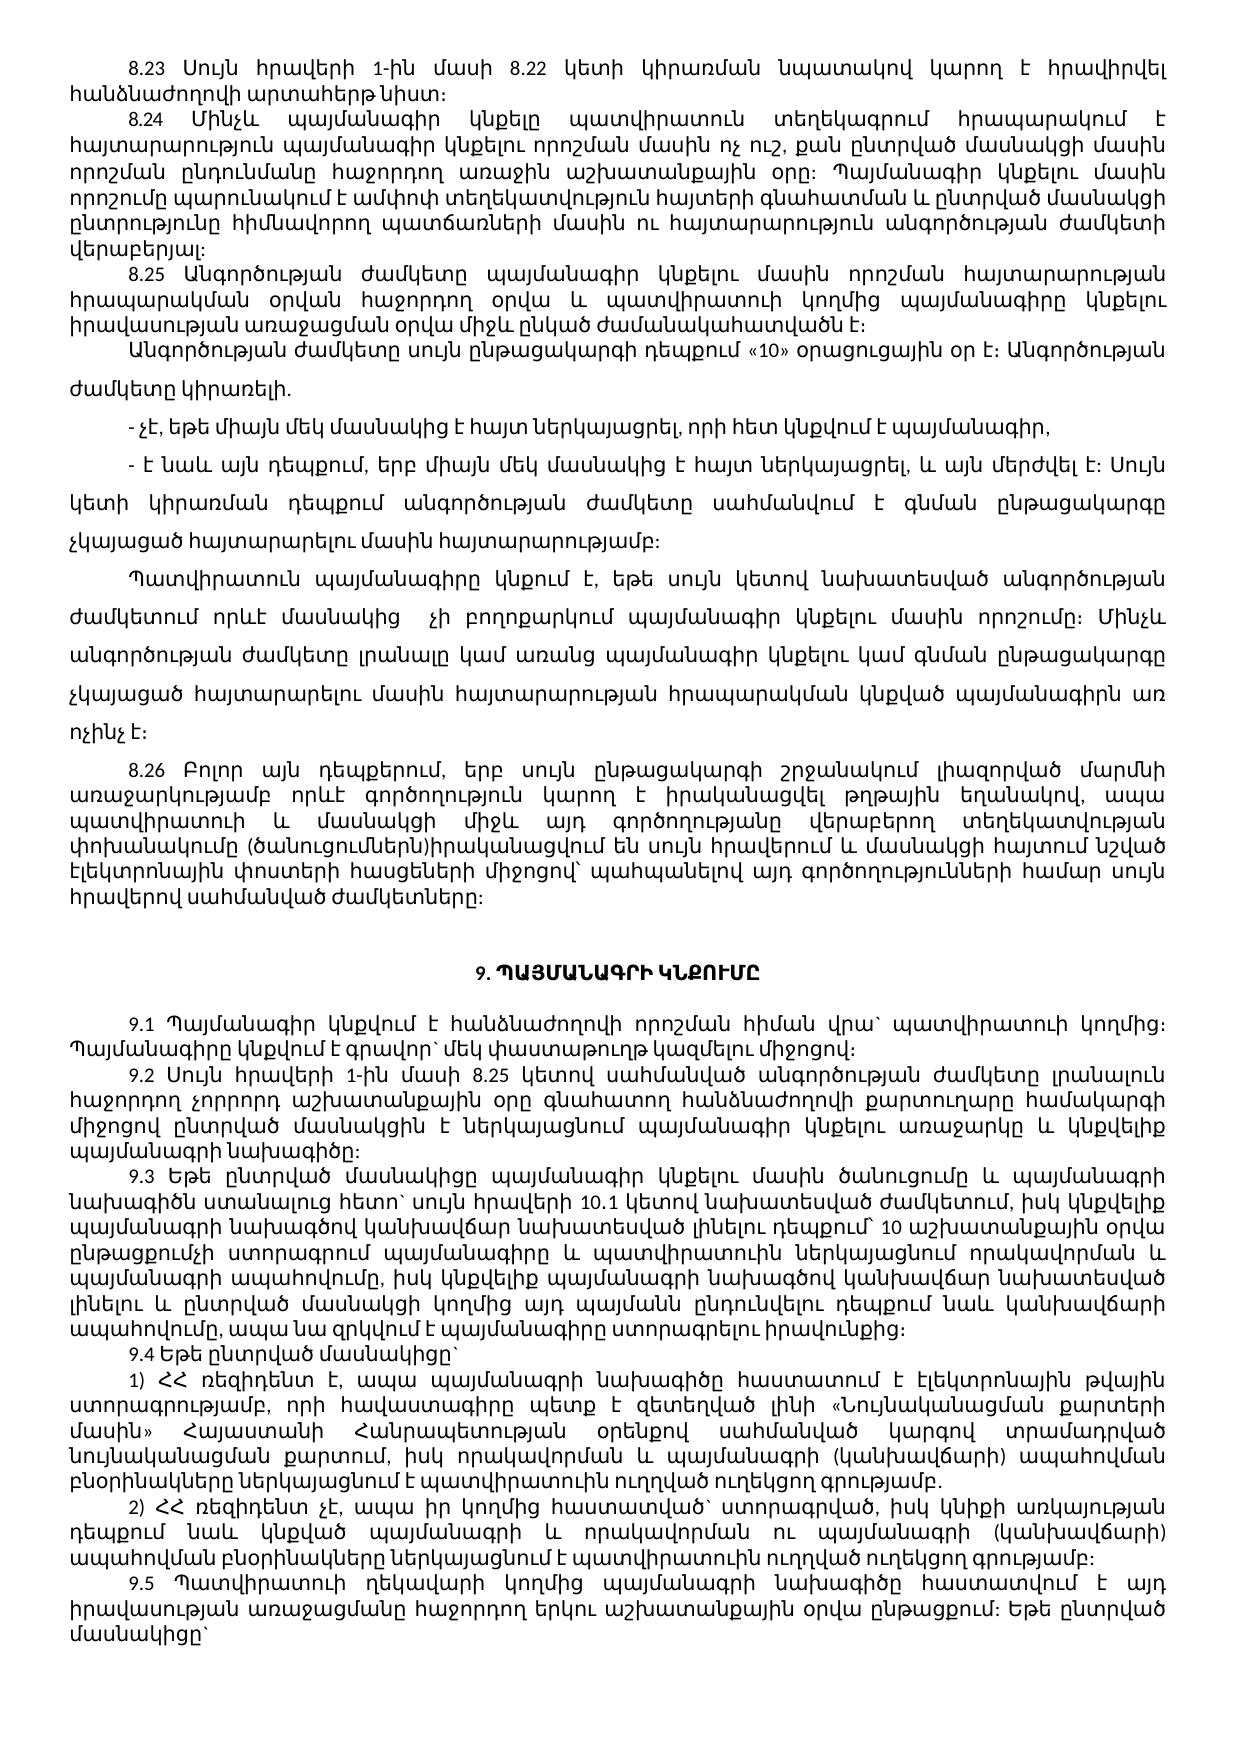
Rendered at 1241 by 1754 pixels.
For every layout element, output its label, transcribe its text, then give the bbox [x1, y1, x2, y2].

text 9.1 Պայմանագիր կնքվում է հանձնաժողովի որոշման հիման վրա` պատվիրատուի կողմից։ Պայմանագիրը կնքվում է գրավոր` մեկ փաստաթուղթ կազմելու միջոցով։ [69, 1011, 1167, 1062]
text 2) ՀՀ ռեզիդենտ չէ, ապա իր կողմից հաստատված` ստորագրված, իսկ կնիքի առկայության դեպքում նաև կնքված պայմանագրի և որակավորման ու պայմանագրի (կանխավճարի) ապահովման բնօրինակները ներկայացնում է պատվիրատուին ուղղված ուղեկցող գրությամբ: [69, 1494, 1167, 1570]
text 9.3 Եթե ընտրված մասնակիցը պայմանագիր կնքելու մասին ծանուցումը և պայմանագրի նախագիծն ստանալուց հետո` սույն հրավերի 10․1 կետով նախատեսված ժամկետում, իսկ կնքվելիք պայմանագրի նախագծով կանխավճար նախատեսված լինելու դեպքում՝ 10 աշխատանքային օրվա ընթացքումչի ստորագրում պայմանագիրը և պատվիրատուին ներկայացնում որակավորման և պայմանագրի ապահովումը, իսկ կնքվելիք պայմանագրի նախագծով կանխավճար նախատեսված լինելու և ընտրված մասնակցի կողմից այդ պայմանն ընդունվելու դեպքում նաև կանխավճարի ապահովումը, ապա նա զրկվում է պայմանագիրը ստորագրելու իրավունքից։ [69, 1164, 1167, 1342]
text 8.26 Բոլոր այն դեպքերում, երբ սույն ընթացակարգի շրջանակում լիազորված մարմնի առաջարկությամբ որևէ գործողություն կարող է իրականացվել թղթային եղանակով, ապա պատվիրատուի և մասնակցի միջև այդ գործողությանը վերաբերող տեղեկատվության փոխանակումը (ծանուցումներն)իրականացվում են սույն հրավերում և մասնակցի հայտում նշված էլեկտրոնային փոստերի հասցեների միջոցով՝ պահպանելով այդ գործողությունների համար սույն հրավերով սահմանված ժամկետները: [69, 757, 1167, 909]
text 8.23 Սույն հրավերի 1-ին մասի 8.22 կետի կիրառման նպատակով կարող է հրավիրվել հանձնաժողովի արտահերթ նիստ։ [69, 56, 1167, 106]
text 8.24 Մինչև պայմանագիր կնքելը պատվիրատուն տեղեկագրում հրապարակում է հայտարարություն պայմանագիր կնքելու որոշման մասին ոչ ուշ, քան ընտրված մասնակցի մասին որոշման ընդունմանը հաջորդող առաջին աշխատանքային օրը: Պայմանագիր կնքելու մասին որոշումը պարունակում է ամփոփ տեղեկատվություն հայտերի գնահատման և ընտրված մասնակցի ընտրությունը հիմնավորող պատճառների մասին ու հայտարարություն անգործության ժամկետի վերաբերյալ: [69, 106, 1167, 261]
text 9.5 Պատվիրատուի ղեկավարի կողմից պայմանագրի նախագիծը հաստատվում է այդ իրավասության առաջացմանը հաջորդող երկու աշխատանքային օրվա ընթացքում: Եթե ընտրված մասնակիցը` [69, 1570, 1167, 1647]
text Պատվիրատուն պայմանագիրը կնքում է, եթե սույն կետով նախատեսված անգործության ժամկետում որևէ մասնակից չի բողոքարկում պայմանագիր կնքելու մասին որոշումը։ Մինչև անգործության ժամկետը լրանալը կամ առանց պայմանագիր կնքելու կամ գնման ընթացակարգը չկայացած հայտարարելու մասին հայտարարության հրապարակման կնքված պայմանագիրն առ ոչինչ է։ [69, 566, 1167, 744]
text 9.4 Եթե ընտրված մասնակիցը` [69, 1342, 1167, 1367]
text 9. ՊԱՅՄԱՆԱԳՐԻ ԿՆՔՈՒՄԸ [69, 960, 1167, 986]
text - է նաև այն դեպքում, երբ միայն մեկ մասնակից է հայտ ներկայացրել, և այն մերժվել է: Սույն կետի կիրառման դեպքում անգործության ժամկետը սահմանվում է գնման ընթացակարգը չկայացած հայտարարելու մասին հայտարարությամբ: [69, 452, 1167, 554]
text - չէ, եթե միայն մեկ մասնակից է հայտ ներկայացրել, որի հետ կնքվում է պայմանագիր, [69, 414, 1167, 439]
text 1) ՀՀ ռեզիդենտ է, ապա պայմանագրի նախագիծը հաստատում է էլեկտրոնային թվային ստորագրությամբ, որի հավաստագիրը պետք է զետեղված լինի «Նույնականացման քարտերի մասին» Հայաստանի Հանրապետության օրենքով սահմանված կարգով տրամադրված նույնականացման քարտում, իսկ որակավորման և պայմանագրի (կանխավճարի) ապահովման բնօրինակները ներկայացնում է պատվիրատուին ուղղված ուղեկցող գրությամբ. [69, 1367, 1167, 1494]
text Անգործության ժամկետը սույն ընթացակարգի դեպքում «10» օրացուցային օր է։ Անգործության ժամկետը կիրառելի. [69, 338, 1167, 401]
text 9.2 Սույն հրավերի 1-ին մասի 8.25 կետով սահմանված անգործության ժամկետը լրանալուն հաջորդող չորրորդ աշխատանքային օրը գնահատող հանձնաժողովի քարտուղարը համակարգի միջոցով ընտրված մասնակցին է ներկայացնում պայմանագիր կնքելու առաջարկը և կնքվելիք պայմանագրի նախագիծը: [69, 1062, 1167, 1164]
text 8.25 Անգործության ժամկետը պայմանագիր կնքելու մասին որոշման հայտարարության հրապարակման օրվան հաջորդող օրվա և պատվիրատուի կողմից պայմանագիրը կնքելու իրավասության առաջացման օրվա միջև ընկած ժամանակահատվածն է։ [69, 261, 1167, 338]
